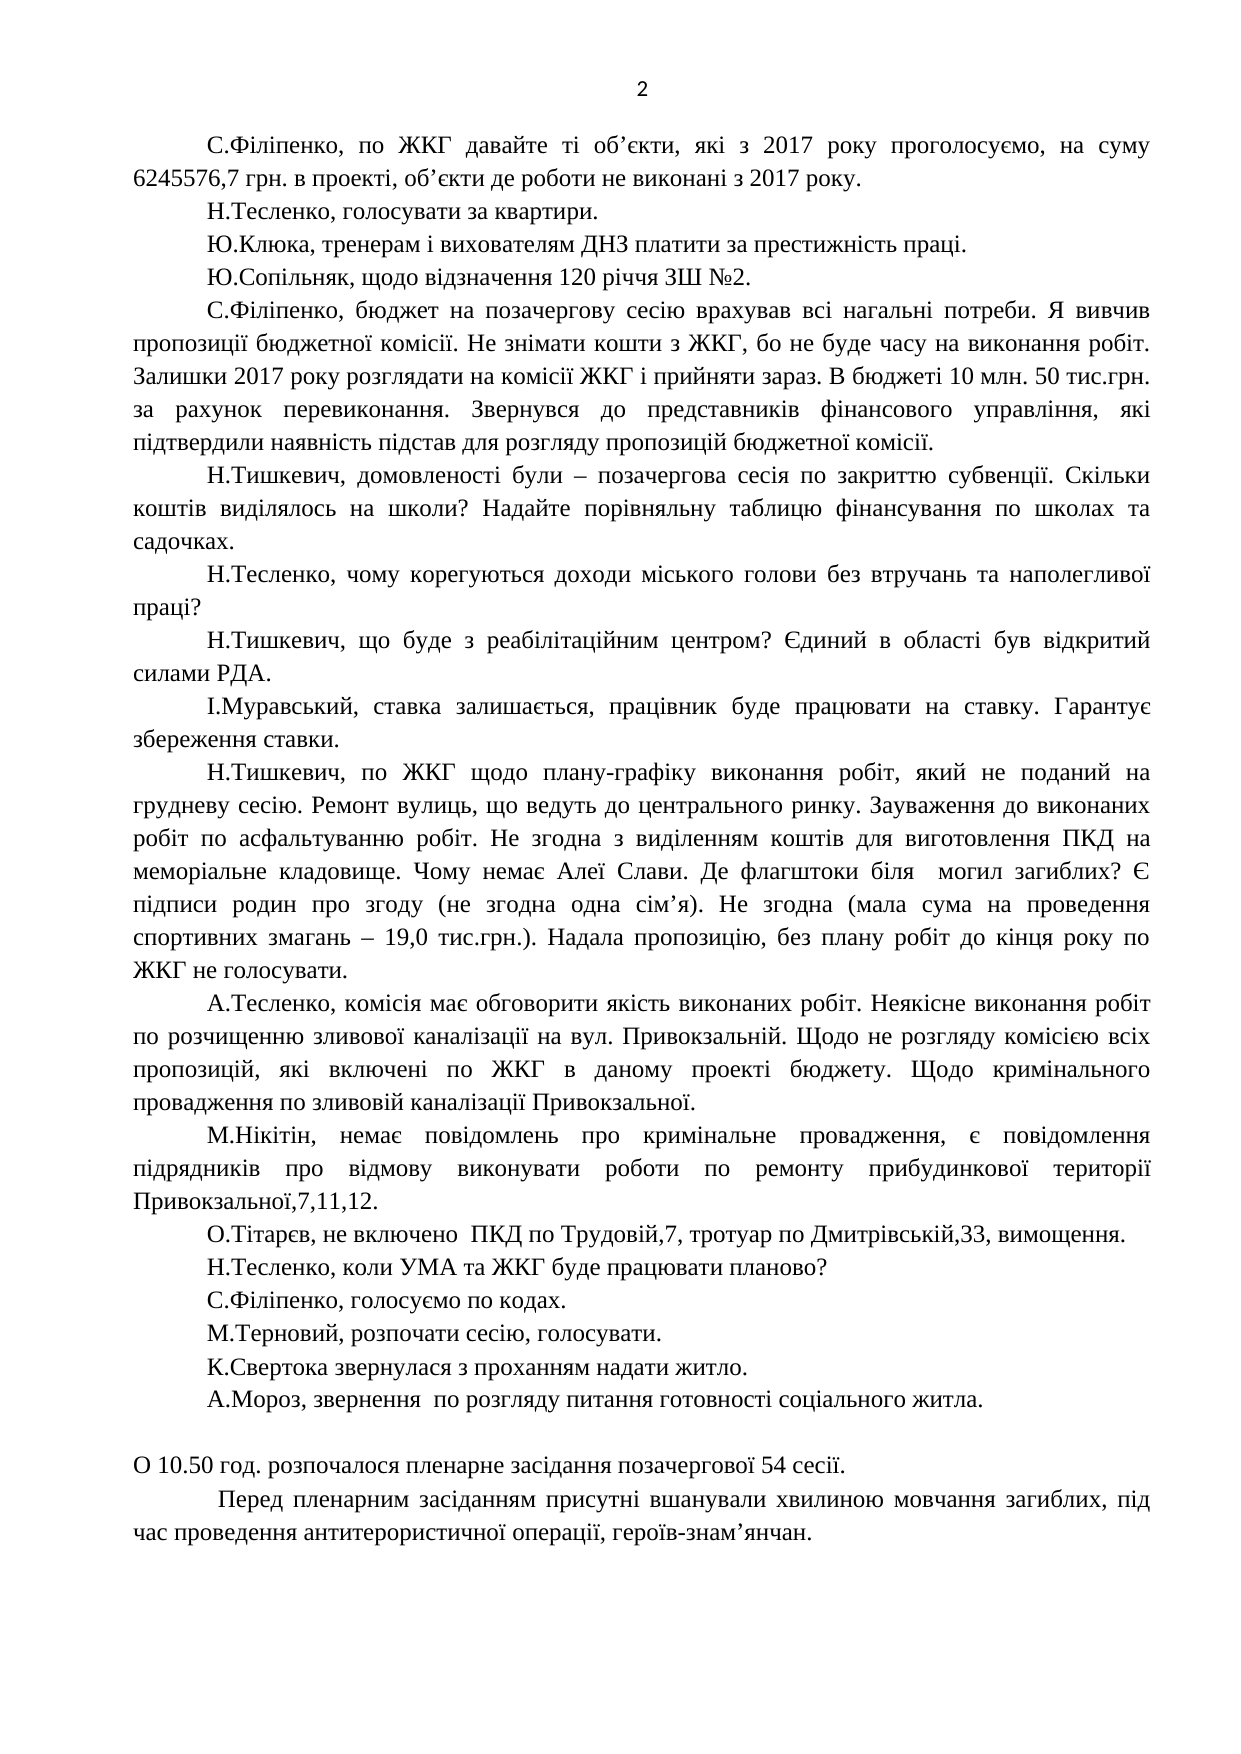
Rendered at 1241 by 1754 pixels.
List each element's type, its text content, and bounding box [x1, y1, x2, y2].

text Перед пленарним засіданням присутні вшанували хвилиною мовчання загиблих, під час проведення антитерористичної операції, героїв-знам’янчан. [133, 1484, 1152, 1545]
text Н.Тишкевич, що буде з реабілітаційним центром? Єдиний в області був відкритий силами РДА. [133, 625, 1152, 687]
text С.Філіпенко, по ЖКГ давайте ті об’єкти, які з 2017 року проголосуємо, на суму 6245576,7 грн. в проекті, об’єкти де роботи не виконані з 2017 року. [133, 130, 1152, 192]
text Н.Тесленко, голосувати за квартири. [133, 196, 1152, 224]
text Н.Тишкевич, домовленості були – позачергова сесія по закриттю субвенції. Скільки коштів виділялось на школи? Надайте порівняльну таблицю фінансування по школах та садочках. [133, 460, 1152, 555]
text А.Тесленко, комісія має обговорити якість виконаних робіт. Неякісне виконання робіт по розчищенню зливової каналізації на вул. Привокзальній. Щодо не розгляду комісією всіх пропозицій, які включені по ЖКГ в даному проекті бюджету. Щодо кримінального провадження по зливовій каналізації Привокзальної. [133, 988, 1152, 1116]
text М.Нікітін, немає повідомлень про кримінальне провадження, є повідомлення підрядників про відмову виконувати роботи по ремонту прибудинкової території Привокзальної,7,11,12. [133, 1120, 1152, 1215]
text А.Мороз, звернення по розгляду питання готовності соціального житла. [133, 1384, 1152, 1413]
text Н.Тишкевич, по ЖКГ щодо плану-графіку виконання робіт, який не поданий на грудневу сесію. Ремонт вулиць, що ведуть до центрального ринку. Зауваження до виконаних робіт по асфальтуванню робіт. Не згодна з виділенням коштів для виготовлення ПКД на меморіальне кладовище. Чому немає Алеї Слави. Де флагштоки біля могил загиблих? Є підписи родин про згоду (не згодна одна сім’я). Не згодна (мала сума на проведення спортивних змагань – 19,0 тис.грн.). Надала пропозицію, без плану робіт до кінця року по ЖКГ не голосувати. [133, 757, 1152, 984]
text К.Свертока звернулася з проханням надати житло. [133, 1352, 1152, 1380]
text Н.Тесленко, коли УМА та ЖКГ буде працювати планово? [133, 1252, 1152, 1281]
text С.Філіпенко, голосуємо по кодах. [133, 1286, 1152, 1314]
text І.Муравський, ставка залишається, працівник буде працювати на ставку. Гарантує збереження ставки. [133, 691, 1152, 753]
text О.Тітарєв, не включено ПКД по Трудовій,7, тротуар по Дмитрівській,33, вимощення. [133, 1219, 1152, 1248]
text М.Терновий, розпочати сесію, голосувати. [133, 1318, 1152, 1347]
text Н.Тесленко, чому корегуються доходи міського голови без втручань та наполегливої праці? [133, 559, 1152, 621]
text С.Філіпенко, бюджет на позачергову сесію врахував всі нагальні потреби. Я вивчив пропозиції бюджетної комісії. Не знімати кошти з ЖКГ, бо не буде часу на виконання робіт. Залишки 2017 року розглядати на комісії ЖКГ і прийняти зараз. В бюджеті 10 млн. 50 тис.грн. за рахунок перевиконання. Звернувся до представників фінансового управління, які підтвердили наявність підстав для розгляду пропозицій бюджетної комісії. [133, 295, 1152, 456]
text О 10.50 год. розпочалося пленарне засідання позачергової 54 сесії. [133, 1451, 1152, 1479]
text Ю.Клюка, тренерам і вихователям ДНЗ платити за престижність праці. [133, 229, 1152, 258]
text Ю.Сопільняк, щодо відзначення 120 річчя ЗШ №2. [133, 262, 1152, 291]
